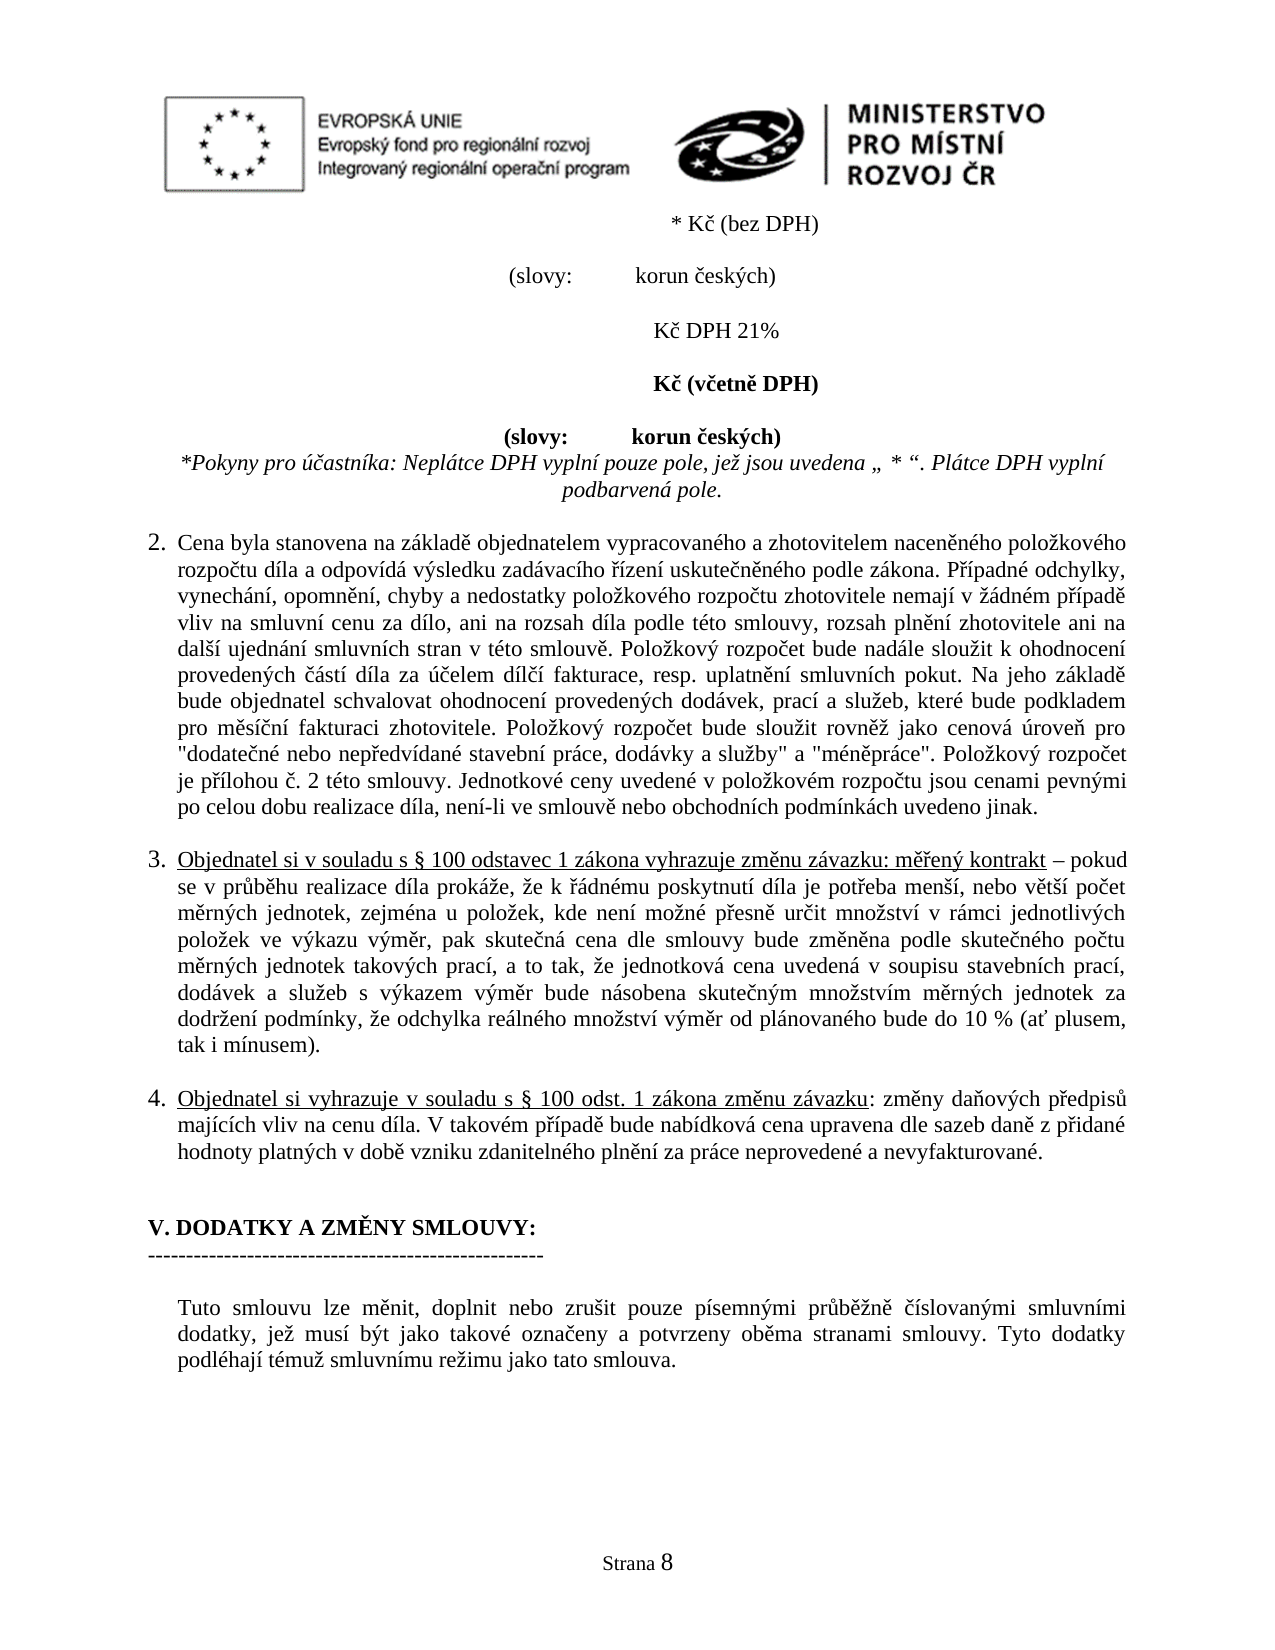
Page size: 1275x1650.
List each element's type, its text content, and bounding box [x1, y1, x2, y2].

picture [147, 73, 1061, 210]
text ---------------------------------------------------- [148, 1241, 1127, 1267]
list Cena byla stanovena na základě objednatelem vypracovaného a zhotovitelem naceněného položkového rozpočtu díla a odpovídá výsledku zadávacího řízení uskutečněného podle zákona. Případné odchylky, vynechání, opomnění, chyby a nedostatky položkového rozpočtu zhotovitele nemají v žádném případě vliv na smluvní cenu za dílo, ani na rozsah díla podle této smlouvy, rozsah plnění zhotovitele ani na další ujednání smluvních stran v této smlouvě. Položkový rozpočet bude nadále sloužit k ohodnocení provedených částí díla za účelem dílčí fakturace, resp. uplatnění smluvních pokut. Na jeho základě bude objednatel schvalovat ohodnocení provedených dodávek, prací a služeb, které bude podkladem pro měsíční fakturaci zhotovitele. Položkový rozpočet bude sloužit rovněž jako cenová úroveň pro "dodatečné nebo nepředvídané stavební práce, dodávky a služby" a "méněpráce". Položkový rozpočet je přílohou č. 2 této smlouvy. Jednotkové ceny uvedené v položkovém rozpočtu jsou cenami pevnými po celou dobu realizace díla, není-li ve smlouvě nebo obchodních podmínkách uvedeno jinak. [148, 527, 1127, 819]
list Objednatel si v souladu s § 100 odstavec 1 zákona vyhrazuje změnu závazku: měřený kontrakt – pokud se v průběhu realizace díla prokáže, že k řádnému poskytnutí díla je potřeba menší, nebo větší počet měrných jednotek, zejména u položek, kde není možné přesně určit množství v rámci jednotlivých položek ve výkazu výměr, pak skutečná cena dle smlouvy bude změněna podle skutečného počtu měrných jednotek takových prací, a to tak, že jednotková cena uvedená v soupisu stavebních prací, dodávek a služeb s výkazem výměr bude násobena skutečným množstvím měrných jednotek za dodržení podmínky, že odchylka reálného množství výměr od plánovaného bude do 10 % (ať plusem, tak i mínusem). [148, 844, 1127, 1058]
text Tuto smlouvu lze měnit, doplnit nebo zrušit pouze písemnými průběžně číslovanými smluvními dodatky, jež musí být jako takové označeny a potvrzeny oběma stranami smlouvy. Tyto dodatky podléhají témuž smluvnímu režimu jako tato smlouva. [177, 1293, 1127, 1373]
text Kč (včetně DPH) [516, 370, 1137, 397]
list Objednatel si vyhrazuje v souladu s § 100 odst. 1 zákona změnu závazku: změny daňových předpisů majících vliv na cenu díla. V takovém případě bude nabídková cena upravena dle sazeb daně z přidané hodnoty platných v době vzniku zdanitelného plnění za práce neprovedené a nevyfakturované. [148, 1083, 1127, 1164]
text *Pokyny pro účastníka: Neplátce DPH vyplní pouze pole, jež jsou uvedena „ * “. Plátce DPH vyplní podbarvená pole. [148, 449, 1137, 502]
text Kč DPH 21% [516, 318, 1137, 344]
text (slovy: korun českých) [148, 423, 1137, 449]
subtitle V. DODATKY A ZMĚNY SMLOUVY: [148, 1214, 1127, 1241]
text (slovy: korun českých) [148, 262, 1137, 289]
text * Kč (bez DPH) [221, 210, 1137, 236]
